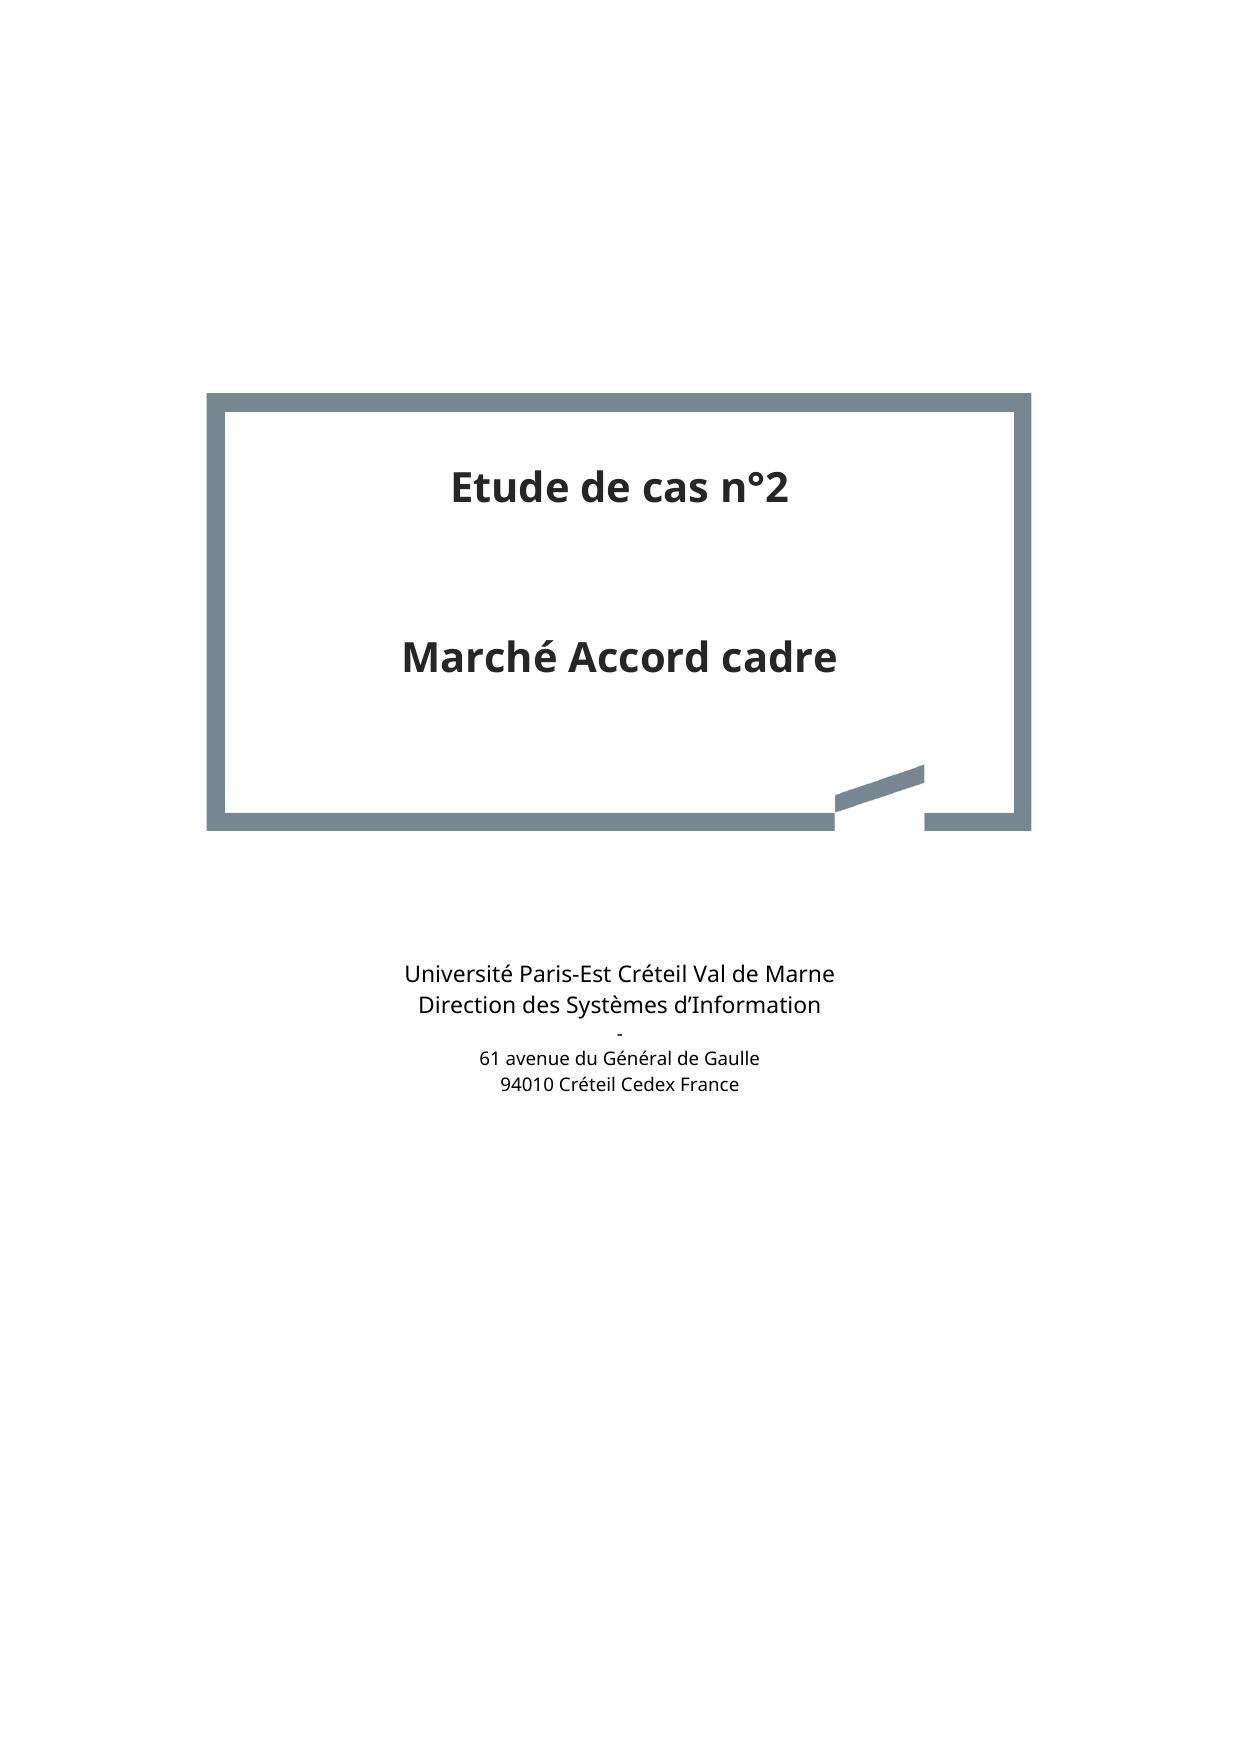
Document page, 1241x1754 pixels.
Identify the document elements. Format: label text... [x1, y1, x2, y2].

table_header Etude de cas n°2 Marché Accord cadre Université Paris-Est Créteil Val de Marne Direction des Systèmes d’Information - 61 avenue du Général de Gaulle 94010 Créteil Cedex France [160, 345, 1080, 1097]
